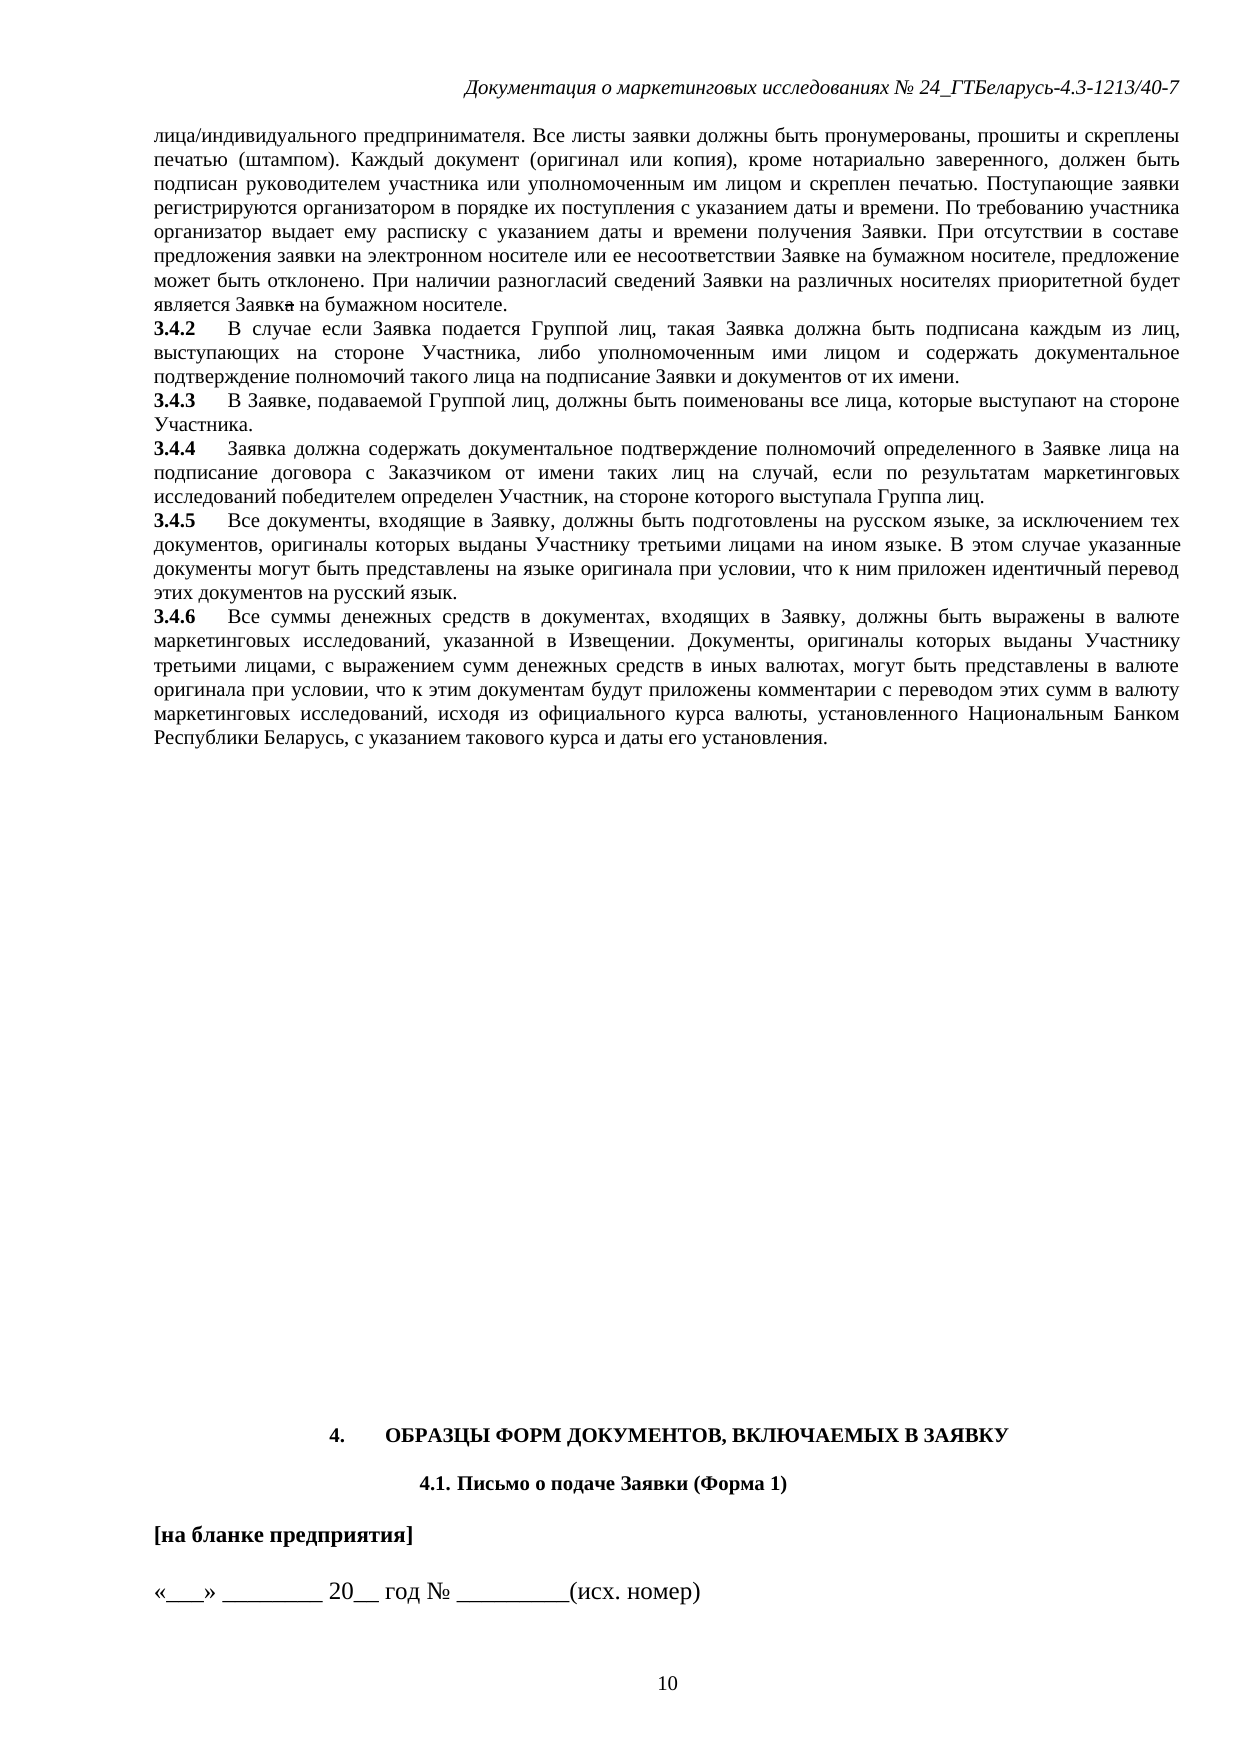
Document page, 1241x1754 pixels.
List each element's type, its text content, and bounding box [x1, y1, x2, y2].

list Все документы, входящие в Заявку, должны быть подготовлены на русском языке, за исключением тех документов, оригиналы которых выданы Участнику третьими лицами на ином языке. В этом случае указанные документы могут быть представлены на языке оригинала при условии, что к ним приложен идентичный перевод этих документов на русский язык. [153, 508, 1181, 604]
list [153, 123, 1181, 316]
list Все суммы денежных средств в документах, входящих в Заявку, должны быть выражены в валюте маркетинговых исследований, указанной в Извещении. Документы, оригиналы которых выданы Участнику третьими лицами, с выражением сумм денежных средств в иных валютах, могут быть представлены в валюте оригинала при условии, что к этим документам будут приложены комментарии с переводом этих сумм в валюту маркетинговых исследований, исходя из официального курса валюты, установленного Национальным Банком Республики Беларусь, с указанием такового курса и даты его установления. [153, 604, 1181, 749]
list ОБРАЗЦЫ ФОРМ ДОКУМЕНТОВ, ВКЛЮЧАЕМЫХ В ЗАЯВКУ [153, 1422, 1181, 1447]
text [на бланке предприятия] [153, 1521, 1181, 1547]
list Заявка должна содержать документальное подтверждение полномочий определенного в Заявке лица на подписание договора с Заказчиком от имени таких лиц на случай, если по результатам маркетинговых исследований победителем определен Участник, на стороне которого выступала Группа лиц. [153, 436, 1181, 508]
list В Заявке, подаваемой Группой лиц, должны быть поименованы все лица, которые выступают на стороне Участника. [153, 388, 1181, 436]
list Письмо о подаче Заявки (Форма 1) [419, 1471, 1181, 1495]
text «___» ________ 20__ год № _________(исх. номер) [153, 1576, 1181, 1605]
list В случае если Заявка подается Группой лиц, такая Заявка должна быть подписана каждым из лиц, выступающих на стороне Участника, либо уполномоченным ими лицом и содержать документальное подтверждение полномочий такого лица на подписание Заявки и документов от их имени. [153, 316, 1181, 388]
